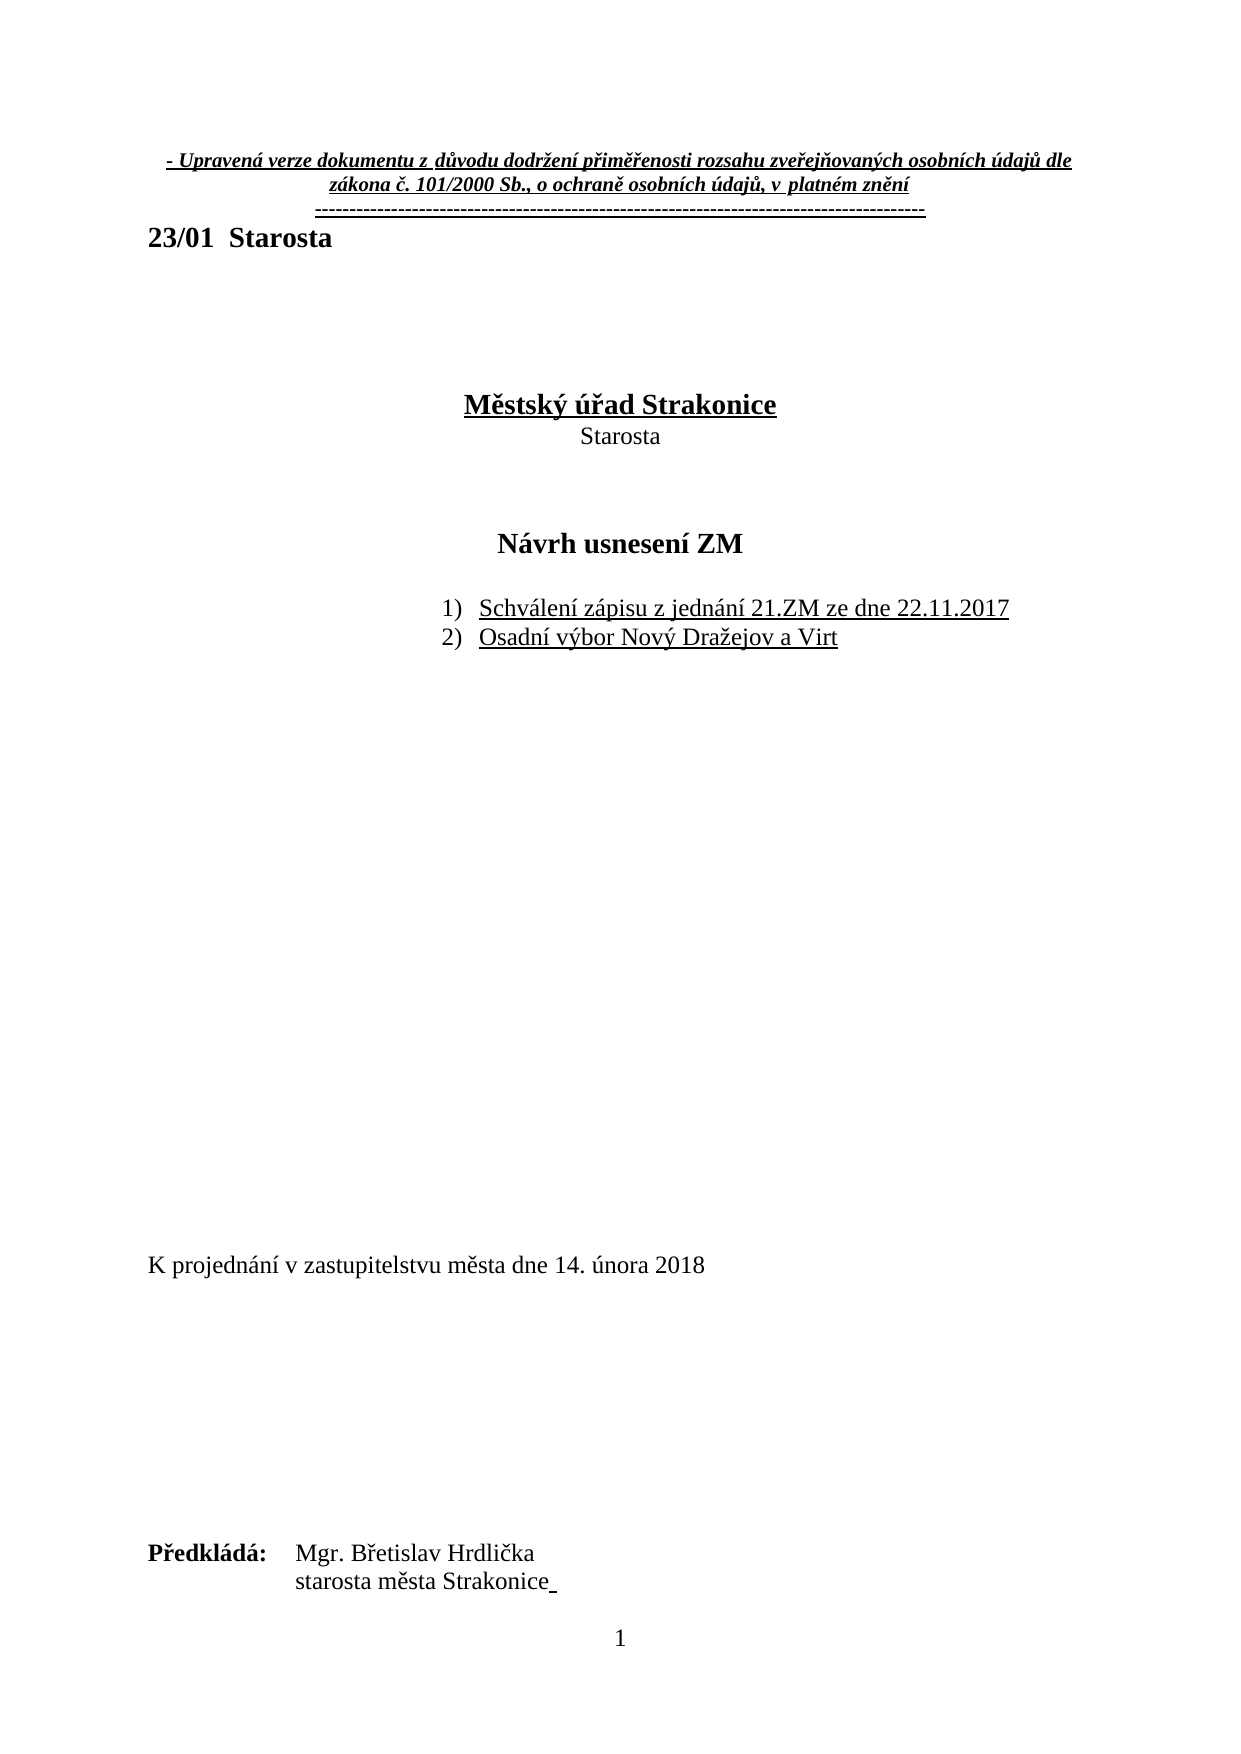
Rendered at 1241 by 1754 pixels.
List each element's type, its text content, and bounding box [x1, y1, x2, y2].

text Návrh usnesení ZM [148, 526, 1093, 560]
subtitle 23/01 Starosta [148, 220, 1093, 253]
title Schválení zápisu z jednání 21.ZM ze dne 22.11.2017 [441, 593, 1093, 622]
text Starosta [148, 421, 1093, 450]
text Předkládá: Mgr. Břetislav Hrdlička [148, 1538, 1093, 1566]
text K projednání v zastupitelstvu města dne 14. února 2018 [148, 1250, 1093, 1279]
list Osadní výbor Nový Dražejov a Virt [441, 622, 1093, 651]
text ---------------------------------------------------------------------------------------- [148, 196, 1093, 220]
text Městský úřad Strakonice [148, 387, 1093, 421]
text - Upravená verze dokumentu z důvodu dodržení přiměřenosti rozsahu zveřejňovaných osobních údajů dle zákona č. 101/2000 Sb., o ochraně osobních údajů, v platném znění [148, 148, 1093, 196]
text starosta města Strakonice [148, 1566, 1093, 1595]
